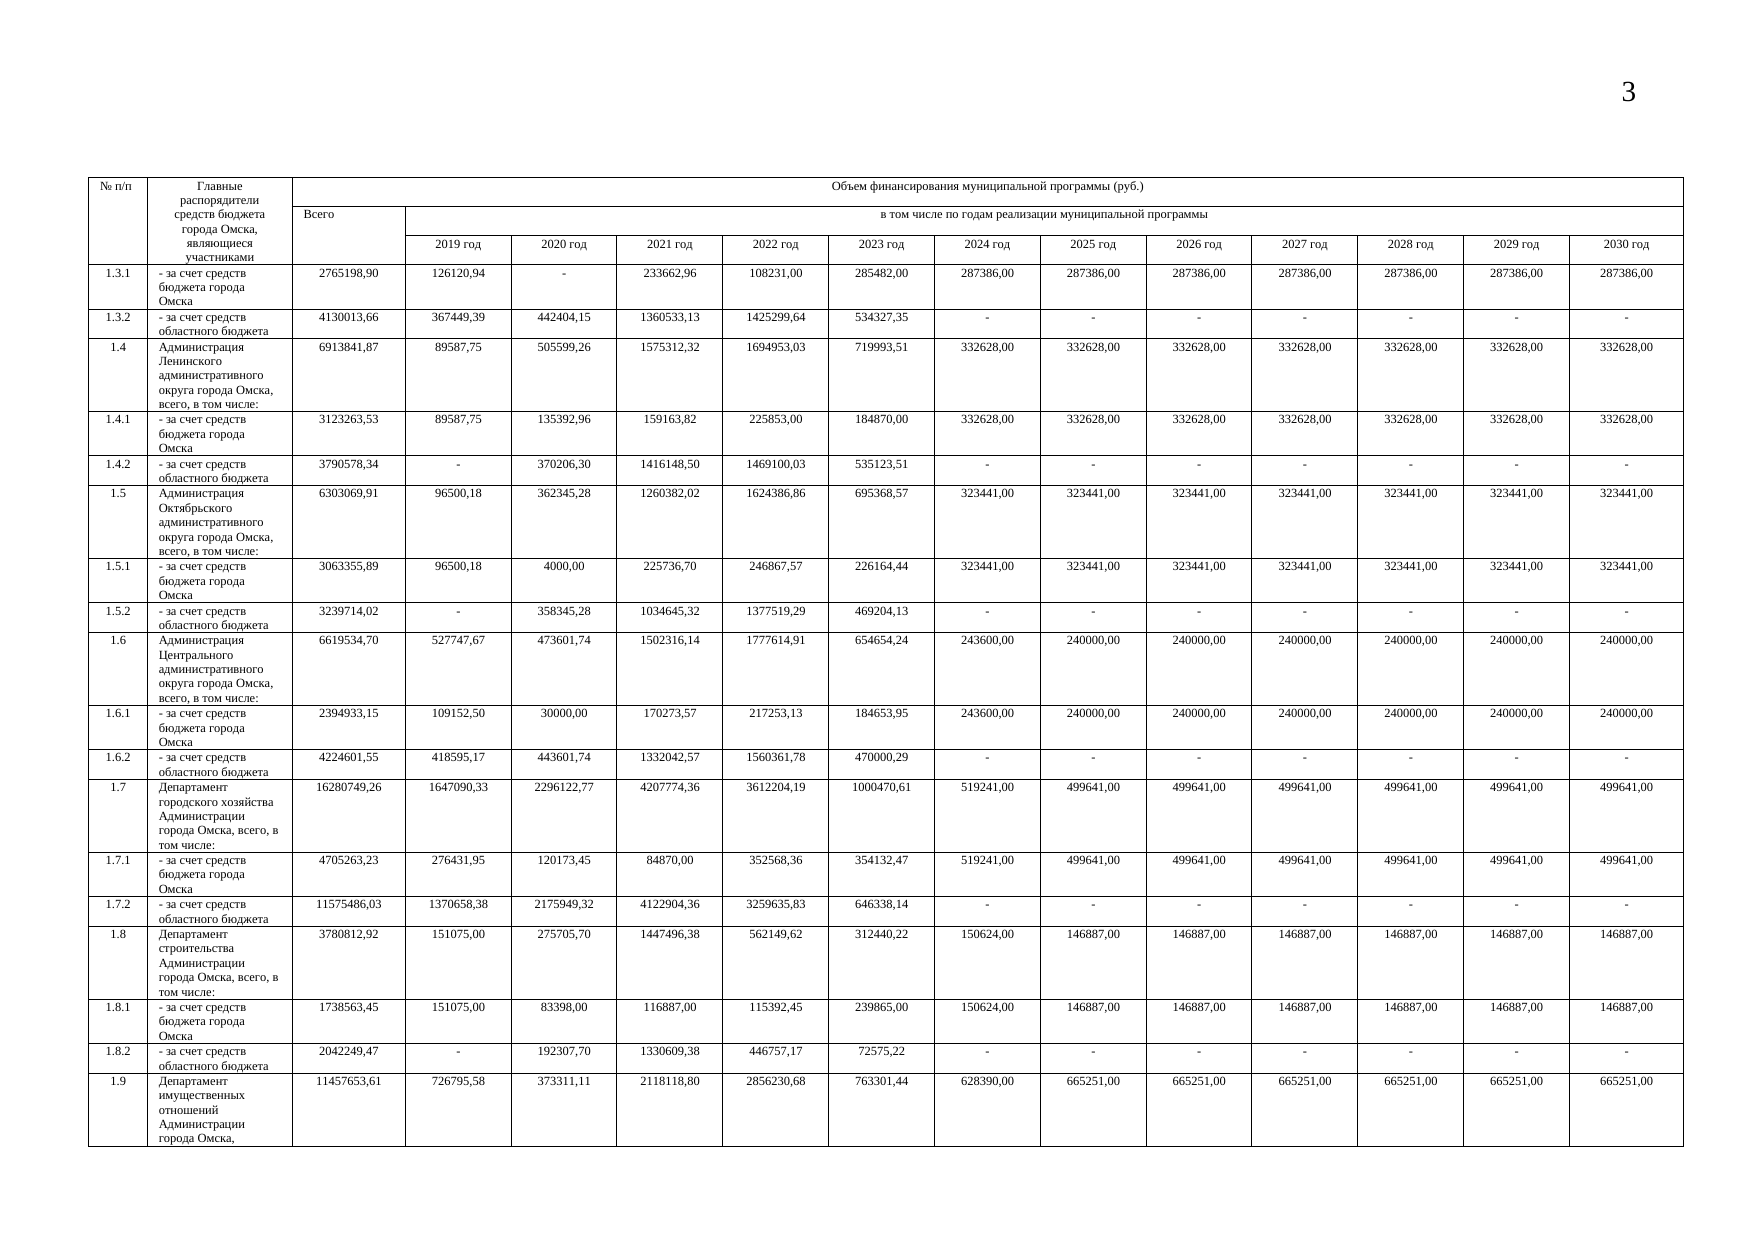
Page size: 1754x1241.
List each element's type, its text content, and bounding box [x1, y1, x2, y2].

table_cell 1777614,91 [723, 633, 828, 705]
table_cell 763301,44 [829, 1074, 934, 1146]
table_cell 16280749,26 [293, 780, 405, 852]
table_cell - за счет средств бюджета города Омска [148, 412, 292, 455]
table_cell 240000,00 [1147, 706, 1251, 749]
table_cell 1502316,14 [617, 633, 722, 705]
table_cell 1.4.2 [89, 456, 147, 485]
table_cell Администрация Ленинского административного округа города Омска, всего, в том числе: [148, 339, 292, 411]
table_cell 312440,22 [829, 927, 934, 999]
table_cell 1.6.1 [89, 706, 147, 749]
table_cell 534327,35 [829, 310, 934, 338]
table_cell 240000,00 [1570, 706, 1683, 749]
table_cell - [1358, 1044, 1463, 1073]
table_cell 192307,70 [512, 1044, 616, 1073]
table_cell 1.8.1 [89, 1000, 147, 1043]
table_cell 665251,00 [1358, 1074, 1463, 1146]
table_cell 499641,00 [1464, 853, 1569, 896]
table_cell 499641,00 [1252, 780, 1357, 852]
table_cell 332628,00 [1147, 339, 1251, 411]
table_cell 146887,00 [1358, 1000, 1463, 1043]
table_cell - [935, 603, 1040, 632]
table_cell 323441,00 [935, 486, 1040, 558]
table_cell 499641,00 [1358, 853, 1463, 896]
table_cell 2025 год [1041, 236, 1146, 264]
table_cell 323441,00 [1041, 559, 1146, 602]
table_cell 519241,00 [935, 780, 1040, 852]
table_cell 285482,00 [829, 265, 934, 308]
table_cell 240000,00 [1464, 633, 1569, 705]
table_cell 665251,00 [1147, 1074, 1251, 1146]
table_cell - за счет средств бюджета города Омска [148, 1000, 292, 1043]
table_cell 72575,22 [829, 1044, 934, 1073]
table_cell 287386,00 [1464, 265, 1569, 308]
table_cell - [1147, 310, 1251, 338]
table_cell 527747,67 [406, 633, 511, 705]
table_cell 358345,28 [512, 603, 616, 632]
table_cell 2028 год [1358, 236, 1463, 264]
table_cell - [1147, 1044, 1251, 1073]
table_cell 2296122,77 [512, 780, 616, 852]
table_cell 2856230,68 [723, 1074, 828, 1146]
table_cell 1.5.2 [89, 603, 147, 632]
table_cell 243600,00 [935, 633, 1040, 705]
table_cell 146887,00 [1041, 1000, 1146, 1043]
table_cell - [1358, 897, 1463, 926]
table_cell 499641,00 [1464, 780, 1569, 852]
table_cell 332628,00 [1041, 339, 1146, 411]
table_cell - [512, 265, 616, 308]
table_cell 2027 год [1252, 236, 1357, 264]
table_cell 332628,00 [935, 339, 1040, 411]
table_cell 1034645,32 [617, 603, 722, 632]
table_cell - [1041, 603, 1146, 632]
table_cell 1.8.2 [89, 1044, 147, 1073]
table_cell - [935, 897, 1040, 926]
table_cell - [1358, 310, 1463, 338]
table_cell 150624,00 [935, 1000, 1040, 1043]
table_cell 323441,00 [1464, 559, 1569, 602]
table_cell 442404,15 [512, 310, 616, 338]
table_cell 332628,00 [1147, 412, 1251, 455]
table_cell 1425299,64 [723, 310, 828, 338]
table_cell - [1464, 750, 1569, 779]
table_cell - [1464, 897, 1569, 926]
table_cell 184870,00 [829, 412, 934, 455]
table_cell 1.3.1 [89, 265, 147, 308]
table_cell 2019 год [406, 236, 511, 264]
table_cell 499641,00 [1570, 780, 1683, 852]
table_cell 2024 год [935, 236, 1040, 264]
table_cell - [1358, 456, 1463, 485]
table_cell 1694953,03 [723, 339, 828, 411]
table_cell 108231,00 [723, 265, 828, 308]
table_cell - [1464, 310, 1569, 338]
table_cell 332628,00 [1041, 412, 1146, 455]
table_cell 323441,00 [1358, 486, 1463, 558]
table_cell - [1252, 310, 1357, 338]
table_cell - [1570, 897, 1683, 926]
table_cell 151075,00 [406, 927, 511, 999]
table_cell 332628,00 [1252, 412, 1357, 455]
table_cell 287386,00 [1041, 265, 1146, 308]
table_cell - [1041, 310, 1146, 338]
table_cell 287386,00 [1570, 265, 1683, 308]
table_cell 240000,00 [1464, 706, 1569, 749]
table_cell 323441,00 [1570, 486, 1683, 558]
table_cell 184653,95 [829, 706, 934, 749]
table_cell - [935, 1044, 1040, 1073]
table_cell - [1570, 310, 1683, 338]
table_cell - [1147, 456, 1251, 485]
table_cell 243600,00 [935, 706, 1040, 749]
table_cell 352568,36 [723, 853, 828, 896]
table_cell 3239714,02 [293, 603, 405, 632]
table_cell - [935, 310, 1040, 338]
table_cell 323441,00 [1570, 559, 1683, 602]
table_cell - [406, 1044, 511, 1073]
table_cell 287386,00 [1252, 265, 1357, 308]
table_cell Администрация Октябрьского административного округа города Омска, всего, в том числе: [148, 486, 292, 558]
table_cell 418595,17 [406, 750, 511, 779]
table_cell - [1252, 750, 1357, 779]
table_cell 135392,96 [512, 412, 616, 455]
table_cell 126120,94 [406, 265, 511, 308]
table_cell 323441,00 [1147, 486, 1251, 558]
table_cell 367449,39 [406, 310, 511, 338]
table_cell Всего [293, 207, 405, 264]
table_cell 6303069,91 [293, 486, 405, 558]
table_cell 3780812,92 [293, 927, 405, 999]
table_cell 146887,00 [1570, 927, 1683, 999]
table_cell в том числе по годам реализации муниципальной программы [406, 207, 1683, 235]
table_cell - [1041, 1044, 1146, 1073]
table_cell 146887,00 [1464, 927, 1569, 999]
table_cell 1.4.1 [89, 412, 147, 455]
table_cell 332628,00 [1570, 339, 1683, 411]
table_cell 469204,13 [829, 603, 934, 632]
table_cell 226164,44 [829, 559, 934, 602]
table_cell 83398,00 [512, 1000, 616, 1043]
table_cell 562149,62 [723, 927, 828, 999]
table_cell 1647090,33 [406, 780, 511, 852]
table_cell - [1147, 897, 1251, 926]
table_cell 1.8 [89, 927, 147, 999]
table_cell 1416148,50 [617, 456, 722, 485]
table_cell 225853,00 [723, 412, 828, 455]
table_cell - [1252, 897, 1357, 926]
table_cell - за счет средств бюджета города Омска [148, 706, 292, 749]
table_cell 240000,00 [1041, 633, 1146, 705]
table_cell 3123263,53 [293, 412, 405, 455]
table_cell 1360533,13 [617, 310, 722, 338]
table_cell 3063355,89 [293, 559, 405, 602]
table_cell 287386,00 [935, 265, 1040, 308]
table_cell - за счет средств областного бюджета [148, 750, 292, 779]
table_header Объем финансирования муниципальной программы (руб.) [293, 178, 1683, 206]
table_cell 446757,17 [723, 1044, 828, 1073]
table_cell 2175949,32 [512, 897, 616, 926]
table_cell - [1147, 750, 1251, 779]
table_cell - за счет средств областного бюджета [148, 1044, 292, 1073]
table_cell 1.6 [89, 633, 147, 705]
table_cell 1.6.2 [89, 750, 147, 779]
table_cell - [1464, 603, 1569, 632]
table_cell Департамент имущественных отношений Администрации города Омска, всего, в том числе: [148, 1074, 292, 1146]
table_cell 6619534,70 [293, 633, 405, 705]
table_cell 4122904,36 [617, 897, 722, 926]
table_cell - [1041, 897, 1146, 926]
table_cell 115392,45 [723, 1000, 828, 1043]
table_cell 665251,00 [1570, 1074, 1683, 1146]
table_cell 1.7 [89, 780, 147, 852]
table_cell 2022 год [723, 236, 828, 264]
table_cell 11457653,61 [293, 1074, 405, 1146]
table_cell 2042249,47 [293, 1044, 405, 1073]
table_cell - [1358, 750, 1463, 779]
table_cell 170273,57 [617, 706, 722, 749]
table_cell 1575312,32 [617, 339, 722, 411]
table_cell 1.7.1 [89, 853, 147, 896]
table_cell - [1358, 603, 1463, 632]
table_cell 323441,00 [935, 559, 1040, 602]
table_cell - [1570, 456, 1683, 485]
table_cell 89587,75 [406, 412, 511, 455]
table_cell 332628,00 [1252, 339, 1357, 411]
table_cell 150624,00 [935, 927, 1040, 999]
table_cell 146887,00 [1147, 927, 1251, 999]
table_cell 276431,95 [406, 853, 511, 896]
table_cell 240000,00 [1252, 706, 1357, 749]
table_cell 2765198,90 [293, 265, 405, 308]
table_cell 499641,00 [1570, 853, 1683, 896]
table_cell 323441,00 [1464, 486, 1569, 558]
table_cell 443601,74 [512, 750, 616, 779]
table_cell 1.9 [89, 1074, 147, 1146]
table_cell 4000,00 [512, 559, 616, 602]
table_cell 505599,26 [512, 339, 616, 411]
table_cell 109152,50 [406, 706, 511, 749]
table_cell 287386,00 [1147, 265, 1251, 308]
table_cell Департамент городского хозяйства Администрации города Омска, всего, в том числе: [148, 780, 292, 852]
table_header Главные распорядители средств бюджета города Омска, являющиеся участниками муниципальной программы города Омска [148, 178, 292, 264]
table_cell 2026 год [1147, 236, 1251, 264]
table_cell 1260382,02 [617, 486, 722, 558]
table_cell - [1041, 456, 1146, 485]
table_cell - [1570, 603, 1683, 632]
table_cell 1332042,57 [617, 750, 722, 779]
table_cell - [406, 603, 511, 632]
table_cell Администрация Центрального административного округа города Омска, всего, в том числе: [148, 633, 292, 705]
table_cell 499641,00 [1041, 780, 1146, 852]
table_cell 4130013,66 [293, 310, 405, 338]
table_cell 499641,00 [1147, 780, 1251, 852]
table_cell 1738563,45 [293, 1000, 405, 1043]
table_cell 332628,00 [1464, 339, 1569, 411]
table_cell - за счет средств областного бюджета [148, 310, 292, 338]
table_cell 323441,00 [1147, 559, 1251, 602]
table_cell 695368,57 [829, 486, 934, 558]
table_cell 719993,51 [829, 339, 934, 411]
table_cell 665251,00 [1464, 1074, 1569, 1146]
table_cell - за счет средств бюджета города Омска [148, 265, 292, 308]
table_cell 159163,82 [617, 412, 722, 455]
table_cell 519241,00 [935, 853, 1040, 896]
table_cell 665251,00 [1041, 1074, 1146, 1146]
table_cell 96500,18 [406, 559, 511, 602]
table_cell 240000,00 [1252, 633, 1357, 705]
table_cell 116887,00 [617, 1000, 722, 1043]
table_cell 239865,00 [829, 1000, 934, 1043]
table_cell 96500,18 [406, 486, 511, 558]
table_cell 146887,00 [1252, 1000, 1357, 1043]
table_cell 3790578,34 [293, 456, 405, 485]
table_cell - [1252, 603, 1357, 632]
table_cell 2029 год [1464, 236, 1569, 264]
table_cell 323441,00 [1041, 486, 1146, 558]
table_cell 1330609,38 [617, 1044, 722, 1073]
table_cell - [1570, 750, 1683, 779]
table_cell 323441,00 [1252, 486, 1357, 558]
table_cell 535123,51 [829, 456, 934, 485]
table_cell 1.4 [89, 339, 147, 411]
table_cell - [935, 456, 1040, 485]
table_cell 470000,29 [829, 750, 934, 779]
table_cell 146887,00 [1570, 1000, 1683, 1043]
table_cell 332628,00 [1464, 412, 1569, 455]
table_cell - за счет средств областного бюджета [148, 897, 292, 926]
table_cell 499641,00 [1147, 853, 1251, 896]
table_cell 146887,00 [1358, 927, 1463, 999]
table_cell 332628,00 [935, 412, 1040, 455]
table_cell - [1464, 456, 1569, 485]
table_cell 146887,00 [1041, 927, 1146, 999]
table_cell 1370658,38 [406, 897, 511, 926]
table_cell 2118118,80 [617, 1074, 722, 1146]
table_cell 373311,11 [512, 1074, 616, 1146]
table_cell 6913841,87 [293, 339, 405, 411]
table_cell 1.5.1 [89, 559, 147, 602]
table_cell 1560361,78 [723, 750, 828, 779]
table_cell 2021 год [617, 236, 722, 264]
table_cell 1377519,29 [723, 603, 828, 632]
table_cell 1.7.2 [89, 897, 147, 926]
table_cell 89587,75 [406, 339, 511, 411]
table_cell 233662,96 [617, 265, 722, 308]
table_cell 726795,58 [406, 1074, 511, 1146]
table_cell 646338,14 [829, 897, 934, 926]
table_cell 146887,00 [1147, 1000, 1251, 1043]
table_cell 499641,00 [1252, 853, 1357, 896]
table_cell - за счет средств областного бюджета [148, 456, 292, 485]
table_header № п/п [89, 178, 147, 264]
table_cell 4224601,55 [293, 750, 405, 779]
table_cell 332628,00 [1570, 412, 1683, 455]
table_cell 120173,45 [512, 853, 616, 896]
table_cell 146887,00 [1464, 1000, 1569, 1043]
table_cell 3612204,19 [723, 780, 828, 852]
table_cell 499641,00 [1358, 780, 1463, 852]
table_cell 246867,57 [723, 559, 828, 602]
table_cell 240000,00 [1358, 706, 1463, 749]
table_cell 84870,00 [617, 853, 722, 896]
table_cell 354132,47 [829, 853, 934, 896]
table_cell 240000,00 [1147, 633, 1251, 705]
table_cell 151075,00 [406, 1000, 511, 1043]
table_cell 1469100,03 [723, 456, 828, 485]
table_cell - [1252, 1044, 1357, 1073]
table_cell - [935, 750, 1040, 779]
table_cell - [1147, 603, 1251, 632]
table_cell 665251,00 [1252, 1074, 1357, 1146]
table_cell 499641,00 [1041, 853, 1146, 896]
table_cell - [1464, 1044, 1569, 1073]
table_cell - [1252, 456, 1357, 485]
table_cell 1.3.2 [89, 310, 147, 338]
table_cell 4705263,23 [293, 853, 405, 896]
table_cell 30000,00 [512, 706, 616, 749]
table_cell 2023 год [829, 236, 934, 264]
table_cell 332628,00 [1358, 339, 1463, 411]
table_cell 1000470,61 [829, 780, 934, 852]
table_cell 1624386,86 [723, 486, 828, 558]
table_cell - за счет средств бюджета города Омска [148, 559, 292, 602]
table_cell 654654,24 [829, 633, 934, 705]
table_cell 323441,00 [1358, 559, 1463, 602]
table_cell - за счет средств областного бюджета [148, 603, 292, 632]
table_cell 11575486,03 [293, 897, 405, 926]
table_cell - [1041, 750, 1146, 779]
table_cell 628390,00 [935, 1074, 1040, 1146]
table_cell - [1570, 1044, 1683, 1073]
table_cell 2394933,15 [293, 706, 405, 749]
table_cell 332628,00 [1358, 412, 1463, 455]
table_cell 473601,74 [512, 633, 616, 705]
table_cell 362345,28 [512, 486, 616, 558]
table_cell 323441,00 [1252, 559, 1357, 602]
table_cell 2030 год [1570, 236, 1683, 264]
table_cell 240000,00 [1041, 706, 1146, 749]
table_cell 1447496,38 [617, 927, 722, 999]
table_cell 2020 год [512, 236, 616, 264]
table_cell 1.5 [89, 486, 147, 558]
table_cell 287386,00 [1358, 265, 1463, 308]
table_cell 146887,00 [1252, 927, 1357, 999]
table_cell - за счет средств бюджета города Омска [148, 853, 292, 896]
table_cell 217253,13 [723, 706, 828, 749]
table_cell 4207774,36 [617, 780, 722, 852]
table_cell Департамент строительства Администрации города Омска, всего, в том числе: [148, 927, 292, 999]
table_cell - [406, 456, 511, 485]
table_cell 240000,00 [1570, 633, 1683, 705]
table_cell 225736,70 [617, 559, 722, 602]
table_cell 275705,70 [512, 927, 616, 999]
table_cell 240000,00 [1358, 633, 1463, 705]
table_cell 370206,30 [512, 456, 616, 485]
table_cell 3259635,83 [723, 897, 828, 926]
